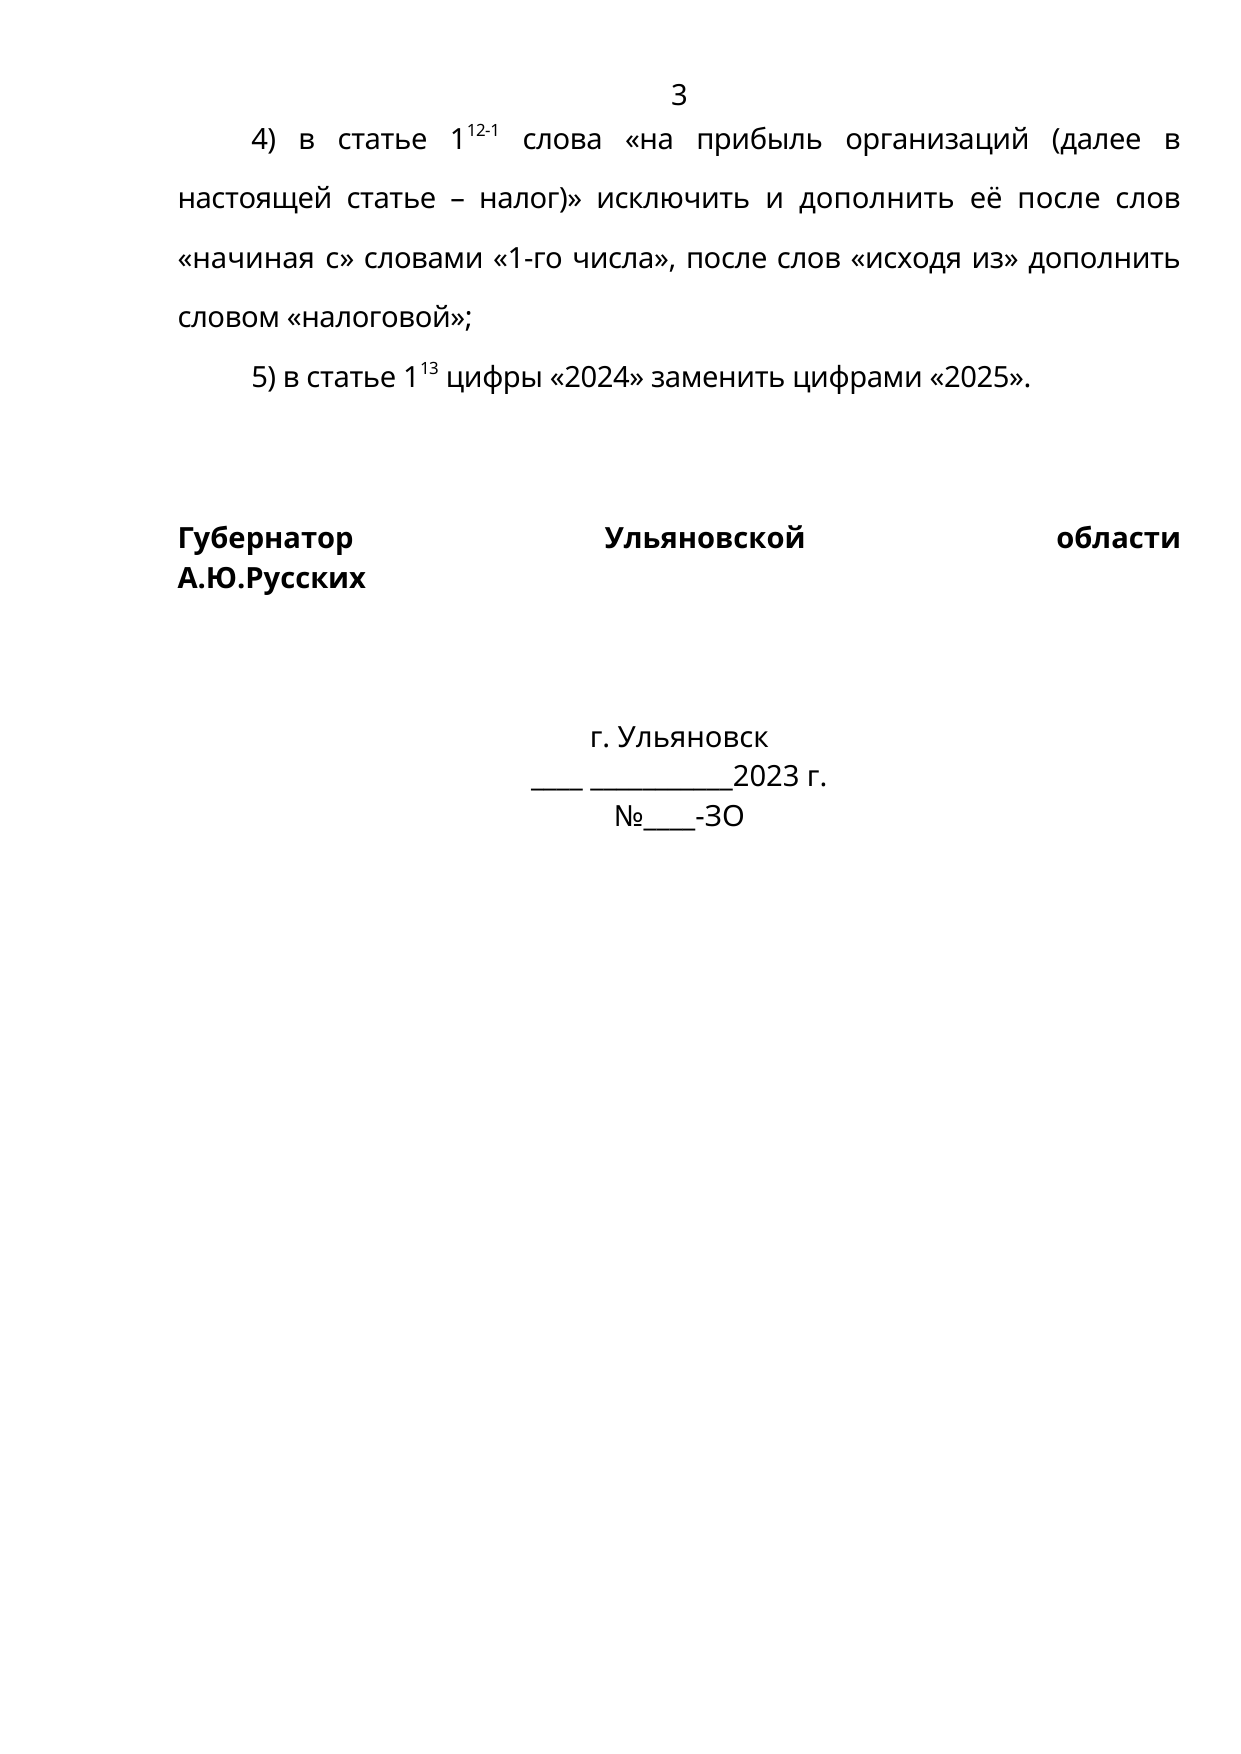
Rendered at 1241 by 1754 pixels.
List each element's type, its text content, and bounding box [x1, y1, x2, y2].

text Губернатор Ульяновской области А.Ю.Русских [177, 518, 1181, 597]
text 5) в статье 113 цифры «2024» заменить цифрами «2025». [177, 356, 1181, 396]
text 4) в статье 112-1 слова «на прибыль организаций (далее в настоящей статье – налог)» исключить и дополнить её после слов «начиная с» словами «1-го числа», после слов «исходя из» дополнить словом «налоговой»; [177, 118, 1181, 336]
text №____-ЗО [177, 795, 1181, 835]
text ____ ___________2023 г. [177, 756, 1181, 795]
text г. Ульяновск [177, 716, 1181, 756]
